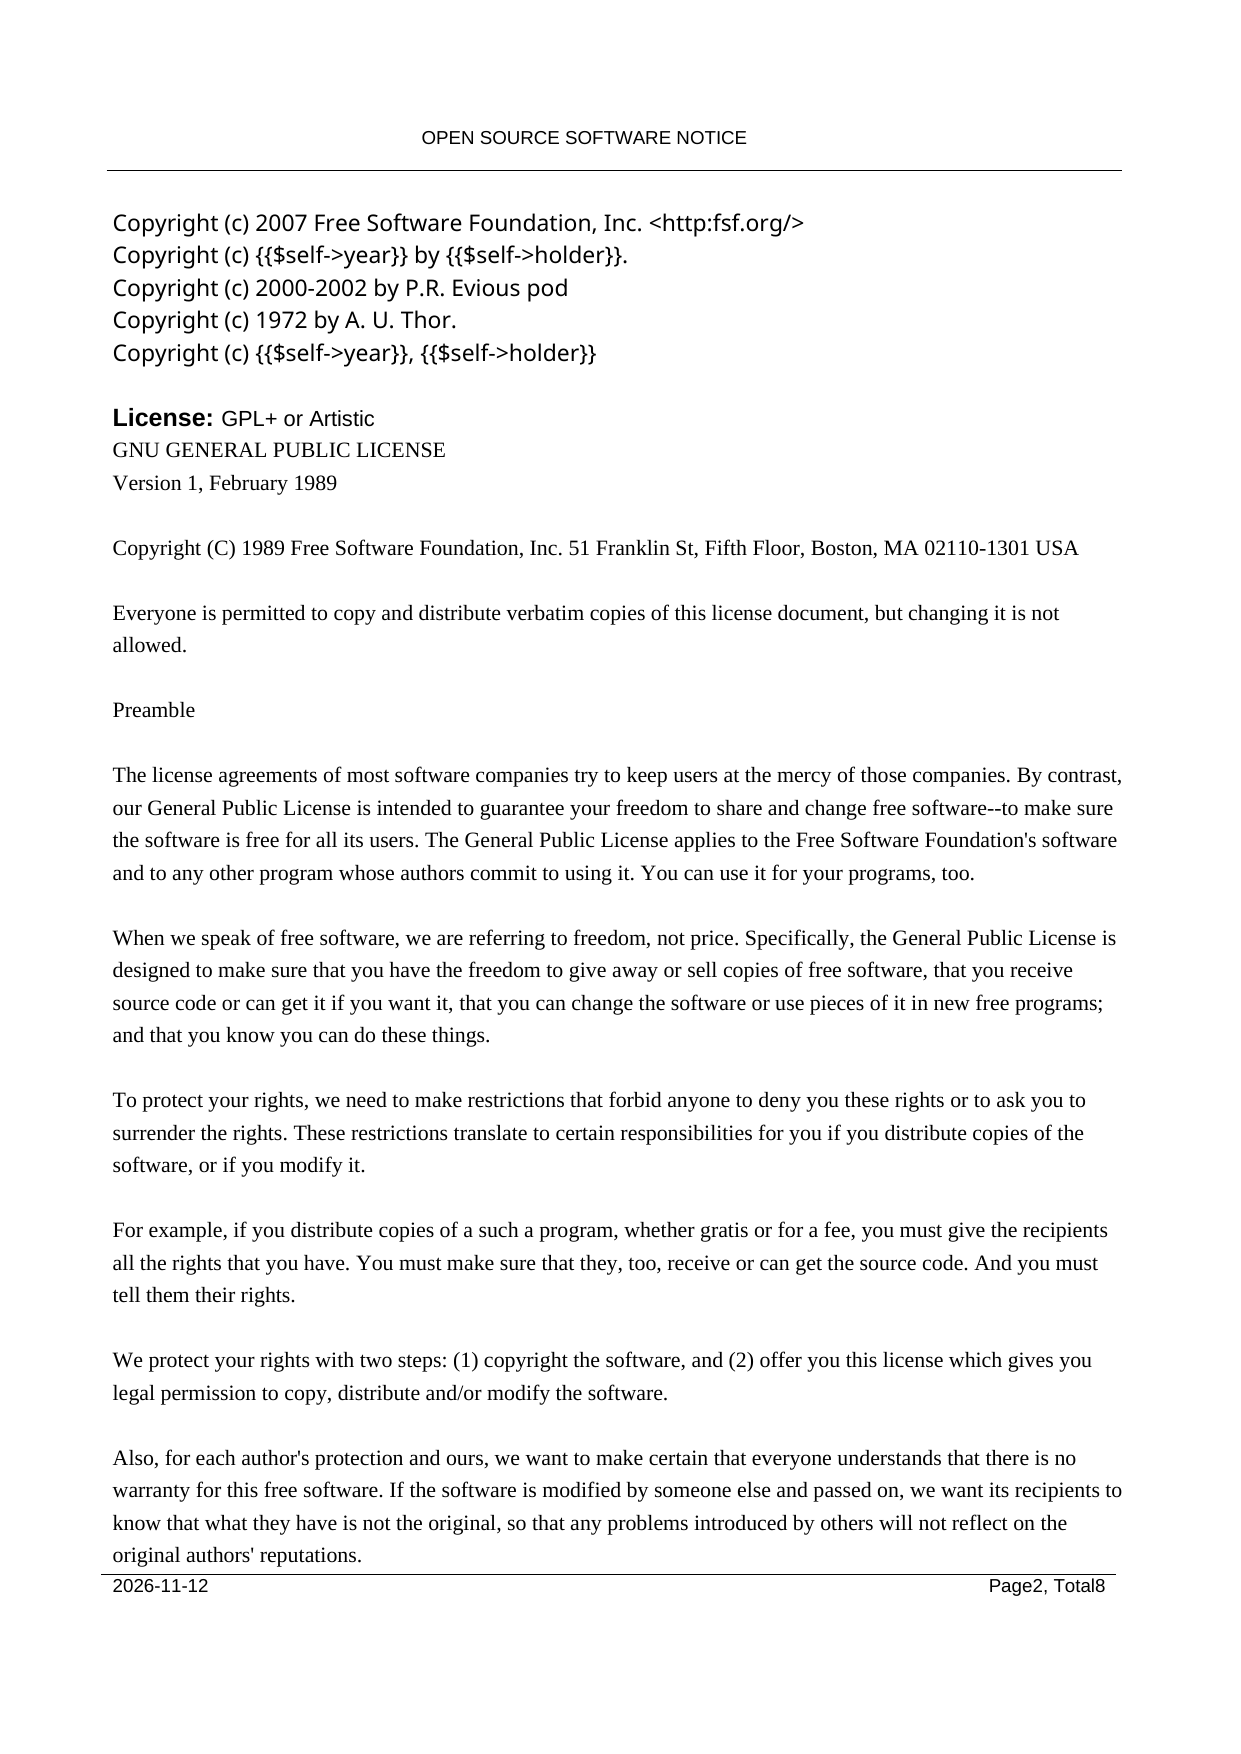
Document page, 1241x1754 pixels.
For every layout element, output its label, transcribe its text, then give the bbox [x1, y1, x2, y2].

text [112, 434, 1128, 1571]
text License: GPL+ or Artistic [112, 401, 1128, 434]
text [112, 206, 1128, 401]
